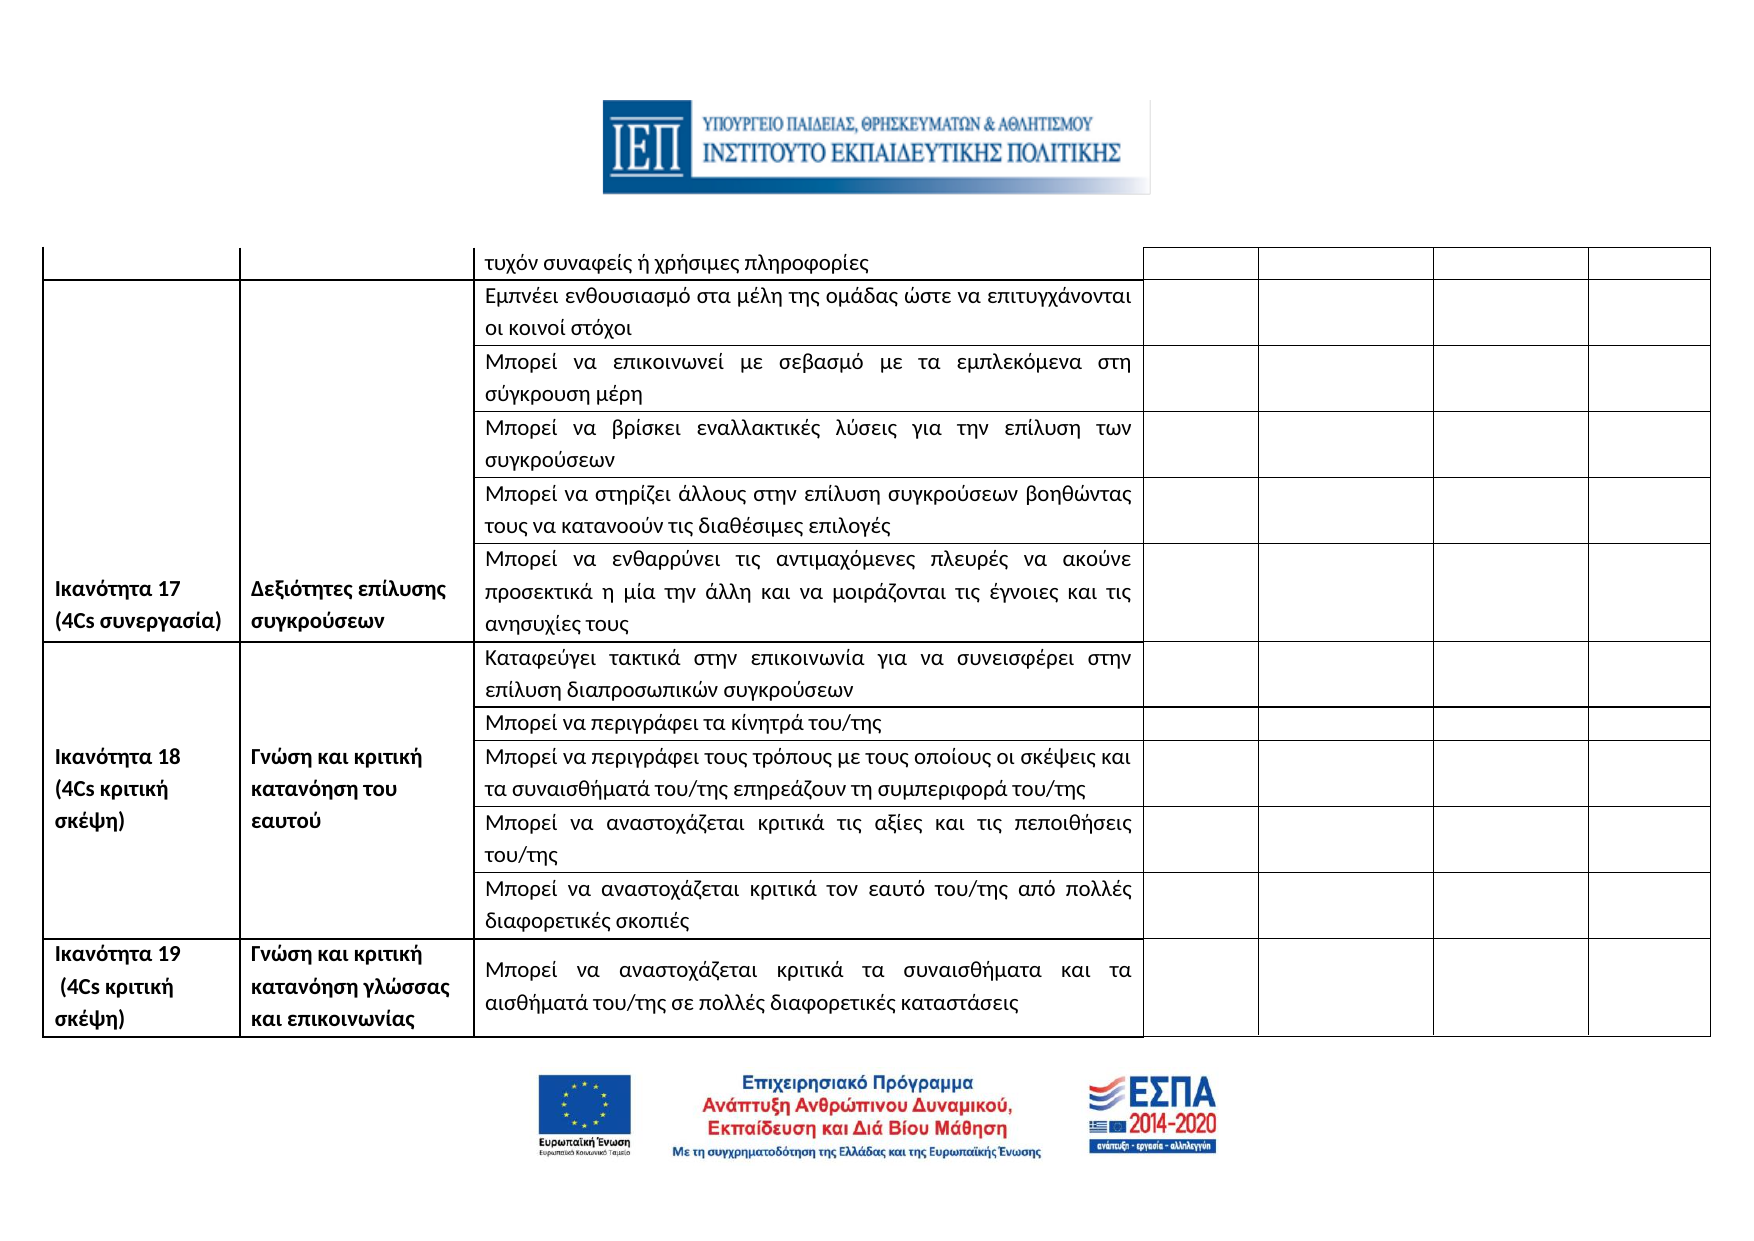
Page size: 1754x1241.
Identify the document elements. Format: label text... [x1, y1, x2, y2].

table_cell [1144, 544, 1258, 641]
table_cell [1144, 346, 1258, 411]
table_cell [1259, 741, 1433, 806]
table_cell [1259, 346, 1433, 411]
table_cell [1259, 807, 1433, 872]
table_cell [1144, 412, 1258, 477]
table_cell Ικανότητα 18 (4Cs κριτική σκέψη) [44, 643, 239, 937]
table_cell Μπορεί να βρίσκει εναλλακτικές λύσεις για την επίλυση των συγκρούσεων [475, 412, 1143, 477]
table_cell [1259, 939, 1434, 1036]
table_cell Γνώση και κριτική κατανόηση γλώσσας και επικοινωνίας [241, 940, 473, 1036]
table_cell [1434, 544, 1588, 641]
table_cell [1259, 412, 1433, 477]
table_cell Μπορεί να επικοινωνεί με σεβασμό με τα εμπλεκόμενα στη σύγκρουση μέρη [475, 346, 1143, 411]
table_cell [1259, 544, 1433, 641]
table_cell [1434, 478, 1588, 542]
table_cell [1589, 346, 1710, 411]
table_cell [1589, 642, 1710, 706]
table_cell [1434, 873, 1588, 937]
table_cell Γνώση και κριτική κατανόηση του εαυτού [241, 643, 473, 937]
table_cell [1589, 280, 1710, 345]
table_cell [1434, 280, 1588, 345]
table_cell [1144, 873, 1258, 937]
table_cell [1589, 544, 1710, 641]
table_cell [1589, 939, 1710, 1036]
table_cell Καταφεύγει τακτικά στην επικοινωνία για να συνεισφέρει στην επίλυση διαπροσωπικών συγκρούσεων [475, 643, 1143, 706]
table_cell [1144, 248, 1258, 279]
table_cell [1589, 248, 1710, 279]
table_cell [1434, 708, 1588, 740]
table_cell [1434, 642, 1588, 706]
table_cell [1144, 642, 1258, 706]
table_cell [1434, 346, 1588, 411]
table_cell [1589, 478, 1710, 542]
table_cell [1144, 807, 1258, 872]
table_cell Μπορεί να ενθαρρύνει τις αντιμαχόμενες πλευρές να ακούνε προσεκτικά η μία την άλλη και να μοιράζονται τις έγνοιες και τις ανησυχίες τους [475, 544, 1143, 641]
table_cell [1434, 939, 1589, 1036]
table_cell Μπορεί να περιγράφει τους τρόπους με τους οποίους οι σκέψεις και τα συναισθήματά του/της επηρεάζουν τη συμπεριφορά του/της [475, 741, 1143, 806]
table_cell [1589, 873, 1710, 937]
picture [517, 1067, 1237, 1166]
table_cell Εμπνέει ενθουσιασμό στα μέλη της ομάδας ώστε να επιτυγχάνονται οι κοινοί στόχοι [475, 281, 1143, 345]
table_cell [1589, 708, 1710, 740]
picture [602, 100, 1152, 196]
table_cell Μπορεί να περιγράφει τα κίνητρά του/της [475, 708, 1143, 740]
table_cell [1144, 741, 1258, 806]
table_cell [1589, 412, 1710, 477]
table_cell Δεξιότητες επίλυσης συγκρούσεων [241, 281, 473, 641]
table_cell [1259, 642, 1433, 706]
table_cell Μπορεί να αναστοχάζεται κριτικά τα συναισθήματα και τα αισθήματά του/της σε πολλές διαφορετικές καταστάσεις [475, 940, 1143, 1036]
table_cell [1434, 741, 1588, 806]
table_cell [1259, 280, 1433, 345]
table_cell [1434, 412, 1588, 477]
table_cell Ικανότητα 19 (4Cs κριτική σκέψη) [44, 940, 239, 1036]
table_cell Μπορεί να αναστοχάζεται κριτικά τις αξίες και τις πεποιθήσεις του/της [475, 807, 1143, 872]
table_cell [1434, 807, 1588, 872]
table_cell Μπορεί να στηρίζει άλλους στην επίλυση συγκρούσεων βοηθώντας τους να κατανοούν τις διαθέσιμες επιλογές [475, 478, 1143, 542]
table_cell [1144, 280, 1258, 345]
table_cell Ικανότητα 17 (4Cs συνεργασία) [44, 281, 239, 641]
table_cell [1589, 807, 1710, 872]
table_cell [1259, 873, 1433, 937]
table_cell [1144, 478, 1258, 542]
table_cell [1434, 248, 1588, 279]
table_cell Όταν εργάζεται ως μέλος μιας ομάδας, ενημερώνει τους άλλους για τυχόν συναφείς ή χρήσιμες πληροφορίες [475, 247, 1143, 279]
table_cell [1259, 248, 1433, 279]
table_cell [1259, 708, 1433, 740]
table_cell [1259, 478, 1433, 542]
table_cell [1589, 741, 1710, 806]
table_cell Μπορεί να αναστοχάζεται κριτικά τον εαυτό του/της από πολλές διαφορετικές σκοπιές [475, 873, 1143, 937]
table_cell [1144, 708, 1258, 740]
table_cell [1144, 939, 1258, 1036]
